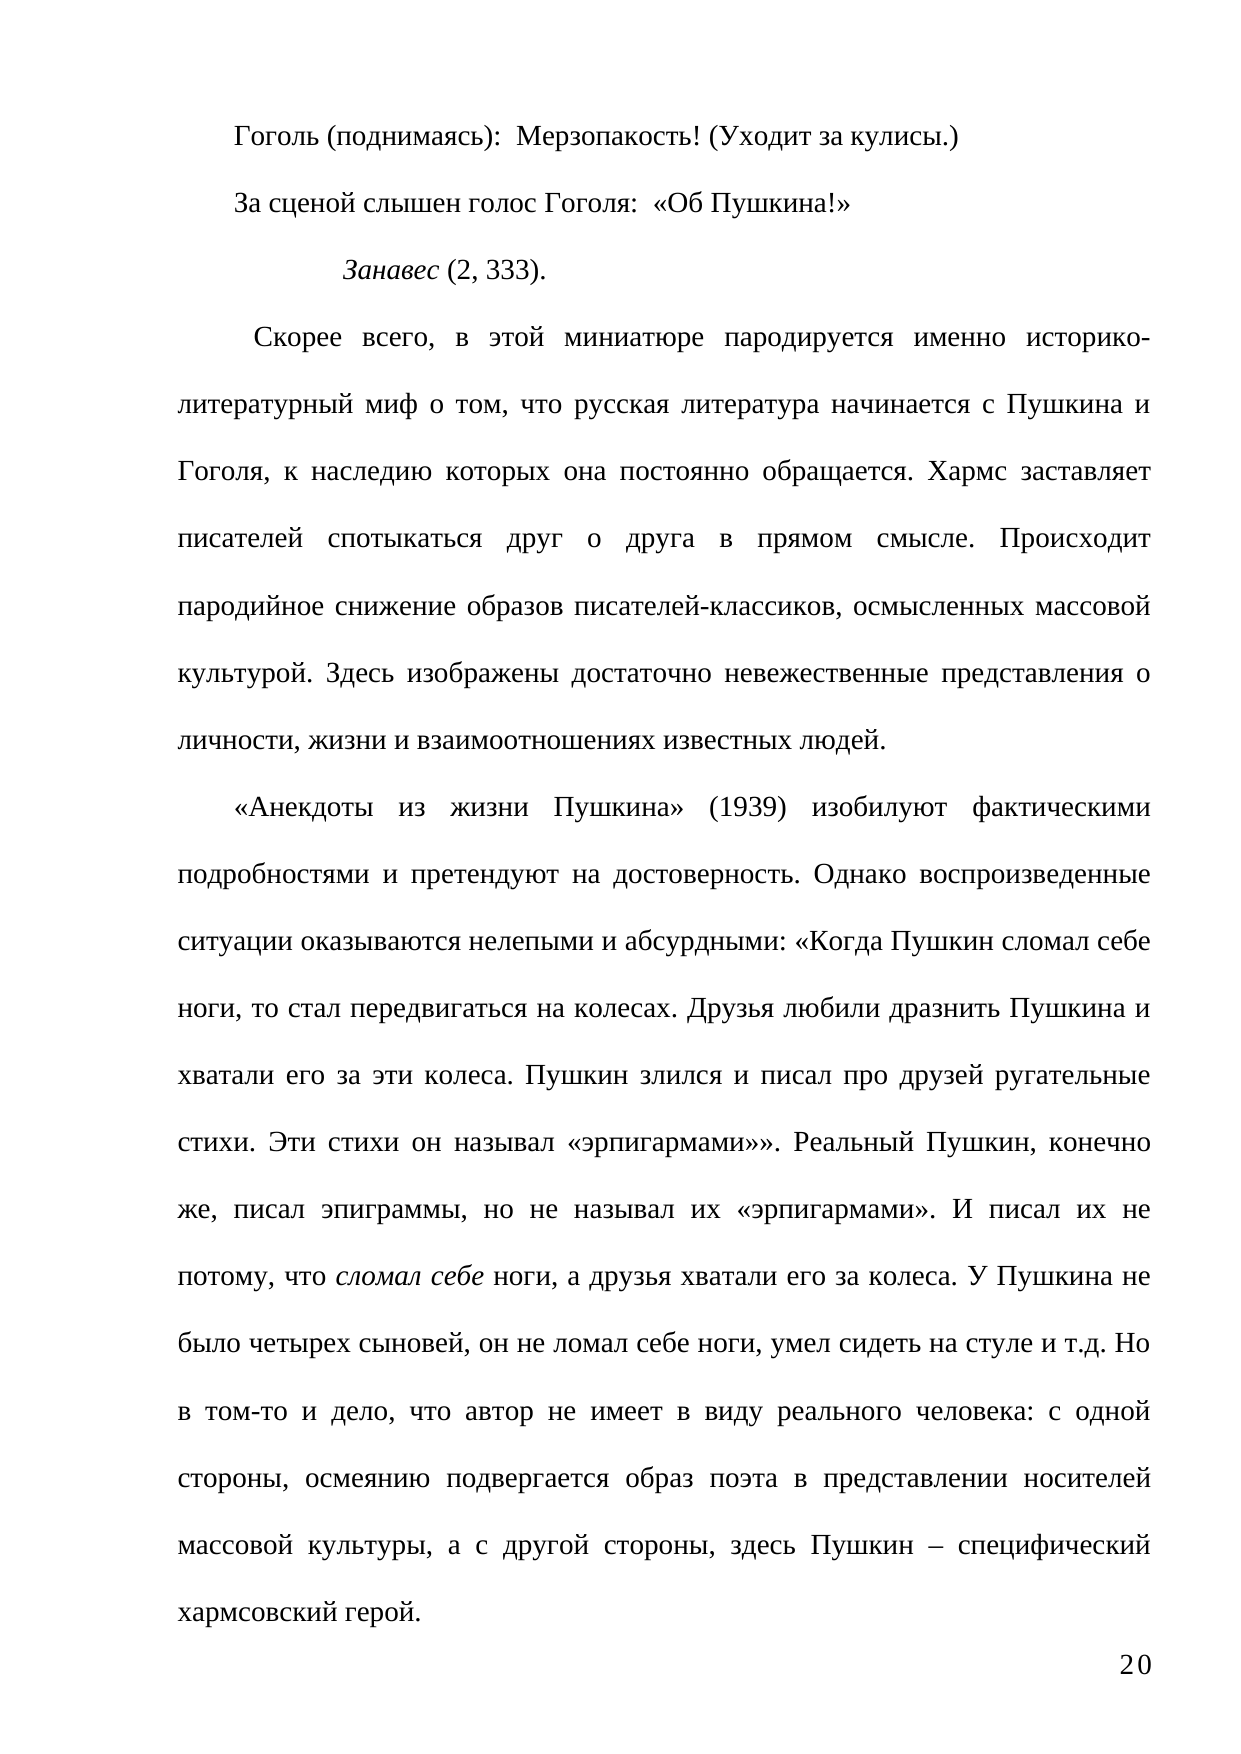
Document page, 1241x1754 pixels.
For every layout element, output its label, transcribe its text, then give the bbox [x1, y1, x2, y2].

text «Анекдоты из жизни Пушкина» (1939) изобилуют фактическими подробностями и претендуют на достоверность. Однако воспроизведенные ситуации оказываются нелепыми и абсурдными: «Когда Пушкин сломал себе ноги, то стал передвигаться на колесах. Друзья любили дразнить Пушкина и хватали его за эти колеса. Пушкин злился и писал про друзей ругательные стихи. Эти стихи он называл «эрпигармами»». Реальный Пушкин, конечно же, писал эпиграммы, но не называл их «эрпигармами». И писал их не потому, что сломал себе ноги, а друзья хватали его за колеса. У Пушкина не было четырех сыновей, он не ломал себе ноги, умел сидеть на стуле и т.д. Но в том-то и дело, что автор не имеет в виду реального человека: с одной стороны, осмеянию подвергается образ поэта в представлении носителей массовой культуры, а с другой стороны, здесь Пушкин – специфический хармсовский герой. [177, 789, 1152, 1627]
text Скорее всего, в этой миниатюре пародируется именно историко-литературный миф о том, что русская литература начинается с Пушкина и Гоголя, к наследию которых она постоянно обращается. Хармс заставляет писателей спотыкаться друг о друга в прямом смысле. Происходит пародийное снижение образов писателей-классиков, осмысленных массовой культурой. Здесь изображены достаточно невежественные представления о личности, жизни и взаимоотношениях известных людей. [177, 319, 1152, 755]
text За сценой слышен голос Гоголя: «Об Пушкина!» [177, 185, 1152, 219]
text Занавес (2, 333). [177, 252, 1152, 286]
text Гоголь (поднимаясь): Мерзопакость! (Уходит за кулисы.) [177, 118, 1152, 152]
